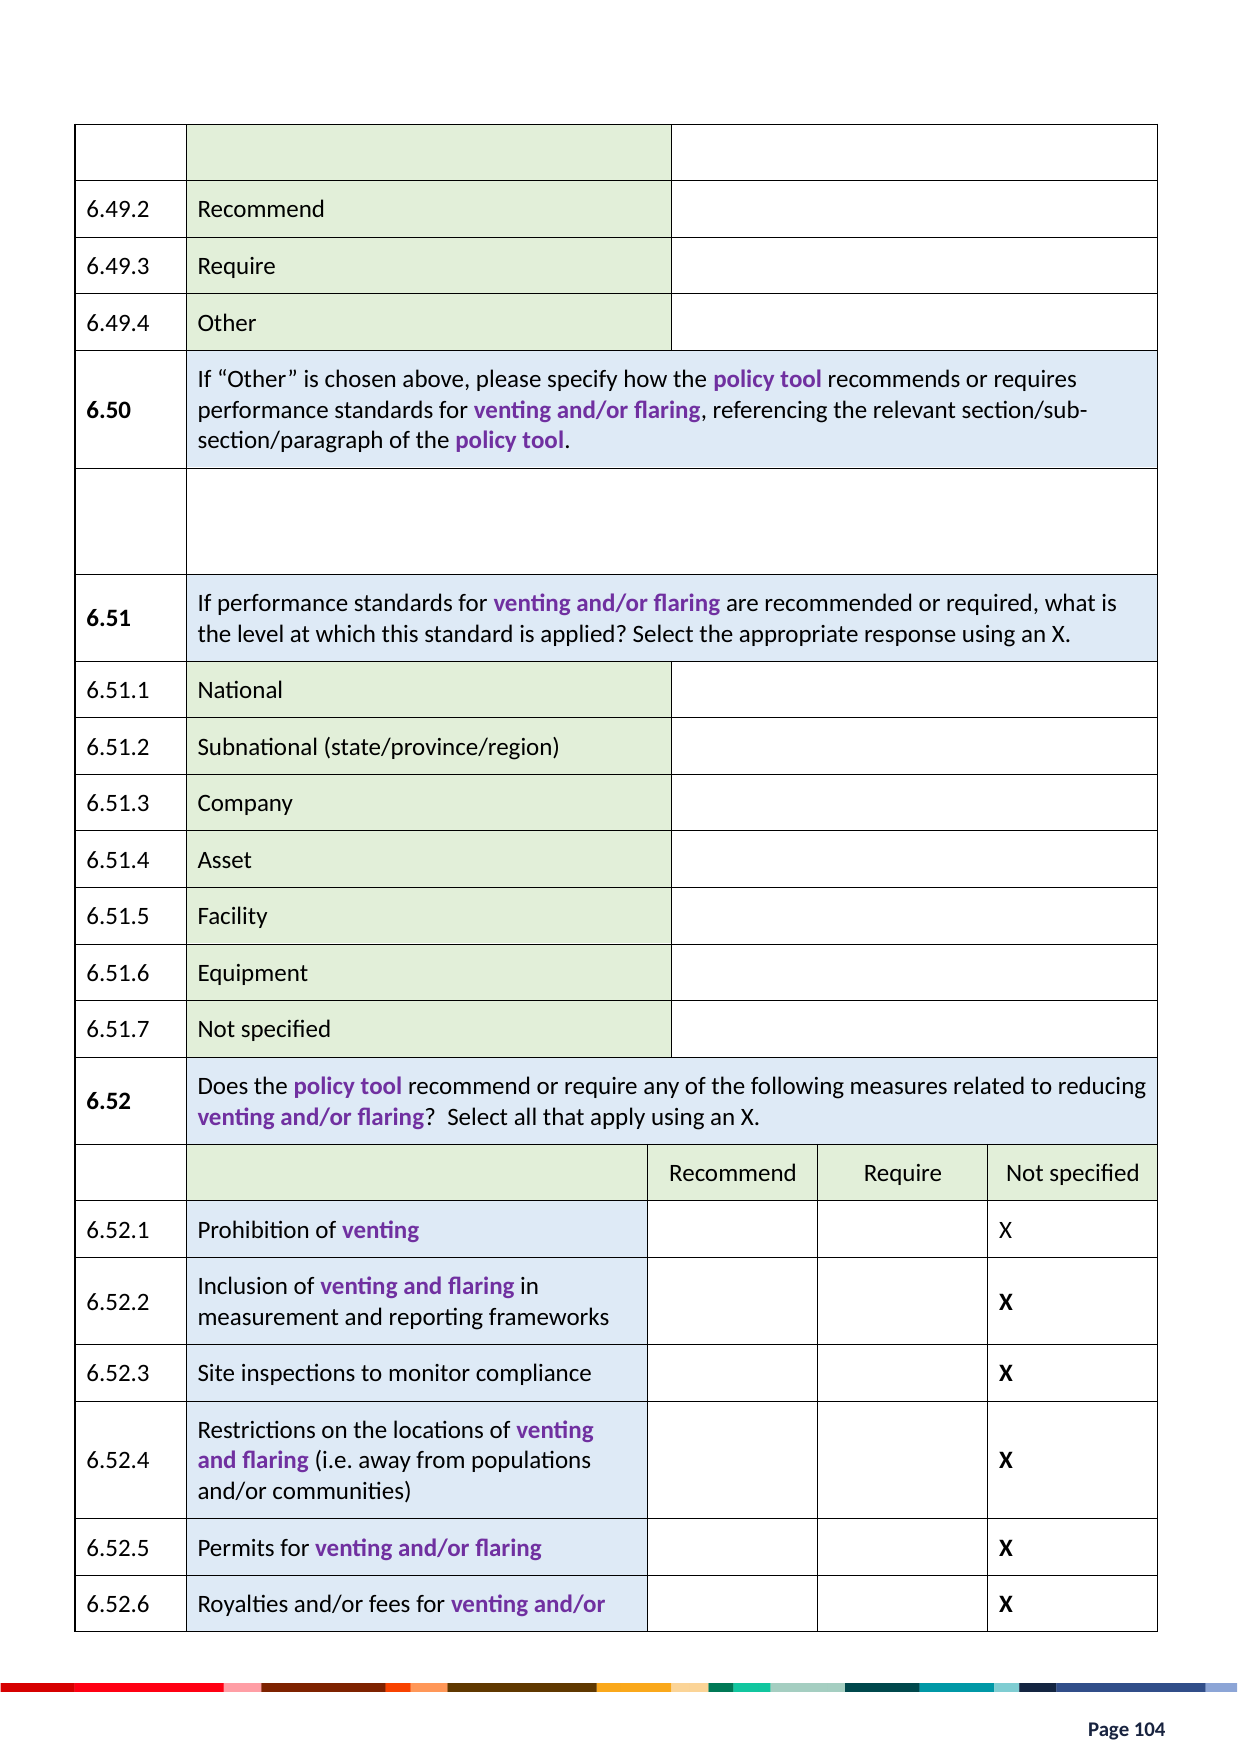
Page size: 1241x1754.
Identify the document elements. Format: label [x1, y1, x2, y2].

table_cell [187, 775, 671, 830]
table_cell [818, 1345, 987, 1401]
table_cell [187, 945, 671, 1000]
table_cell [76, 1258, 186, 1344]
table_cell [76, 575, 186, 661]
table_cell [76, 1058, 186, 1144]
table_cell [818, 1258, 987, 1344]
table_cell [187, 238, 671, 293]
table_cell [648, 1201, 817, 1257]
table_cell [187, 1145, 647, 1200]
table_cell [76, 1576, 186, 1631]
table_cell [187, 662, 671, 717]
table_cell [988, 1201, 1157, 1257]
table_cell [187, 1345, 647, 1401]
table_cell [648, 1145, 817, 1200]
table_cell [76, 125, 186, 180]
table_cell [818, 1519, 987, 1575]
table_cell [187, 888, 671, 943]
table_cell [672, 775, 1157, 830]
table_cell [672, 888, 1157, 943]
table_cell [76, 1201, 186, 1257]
picture [0, 1683, 1236, 1692]
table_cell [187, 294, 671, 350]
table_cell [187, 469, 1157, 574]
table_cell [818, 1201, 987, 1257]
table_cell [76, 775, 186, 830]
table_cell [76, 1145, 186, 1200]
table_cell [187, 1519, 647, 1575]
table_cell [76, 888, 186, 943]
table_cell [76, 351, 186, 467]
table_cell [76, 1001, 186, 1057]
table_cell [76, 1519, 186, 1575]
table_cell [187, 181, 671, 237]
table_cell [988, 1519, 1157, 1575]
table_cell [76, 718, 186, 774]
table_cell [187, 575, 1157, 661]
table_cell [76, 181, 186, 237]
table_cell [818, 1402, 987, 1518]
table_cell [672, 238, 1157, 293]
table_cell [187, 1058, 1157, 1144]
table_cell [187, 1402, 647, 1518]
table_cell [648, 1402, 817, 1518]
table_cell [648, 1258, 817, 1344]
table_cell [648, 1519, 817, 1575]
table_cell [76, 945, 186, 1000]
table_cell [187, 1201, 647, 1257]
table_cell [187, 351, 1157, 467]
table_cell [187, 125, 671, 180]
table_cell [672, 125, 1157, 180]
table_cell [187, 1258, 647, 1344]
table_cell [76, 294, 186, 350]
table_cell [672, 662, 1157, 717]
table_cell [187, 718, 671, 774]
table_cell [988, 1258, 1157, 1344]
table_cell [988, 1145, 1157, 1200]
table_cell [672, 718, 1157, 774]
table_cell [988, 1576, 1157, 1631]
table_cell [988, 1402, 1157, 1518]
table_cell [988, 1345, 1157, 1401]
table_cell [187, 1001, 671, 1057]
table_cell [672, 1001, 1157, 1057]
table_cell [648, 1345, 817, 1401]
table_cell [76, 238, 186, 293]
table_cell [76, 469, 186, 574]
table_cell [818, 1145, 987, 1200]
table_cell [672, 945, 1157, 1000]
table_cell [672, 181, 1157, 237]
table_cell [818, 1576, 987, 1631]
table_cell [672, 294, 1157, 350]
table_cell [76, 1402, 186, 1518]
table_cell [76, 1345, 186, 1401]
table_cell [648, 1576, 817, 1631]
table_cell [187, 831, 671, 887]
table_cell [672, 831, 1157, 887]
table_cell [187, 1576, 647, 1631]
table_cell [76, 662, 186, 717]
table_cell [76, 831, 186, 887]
